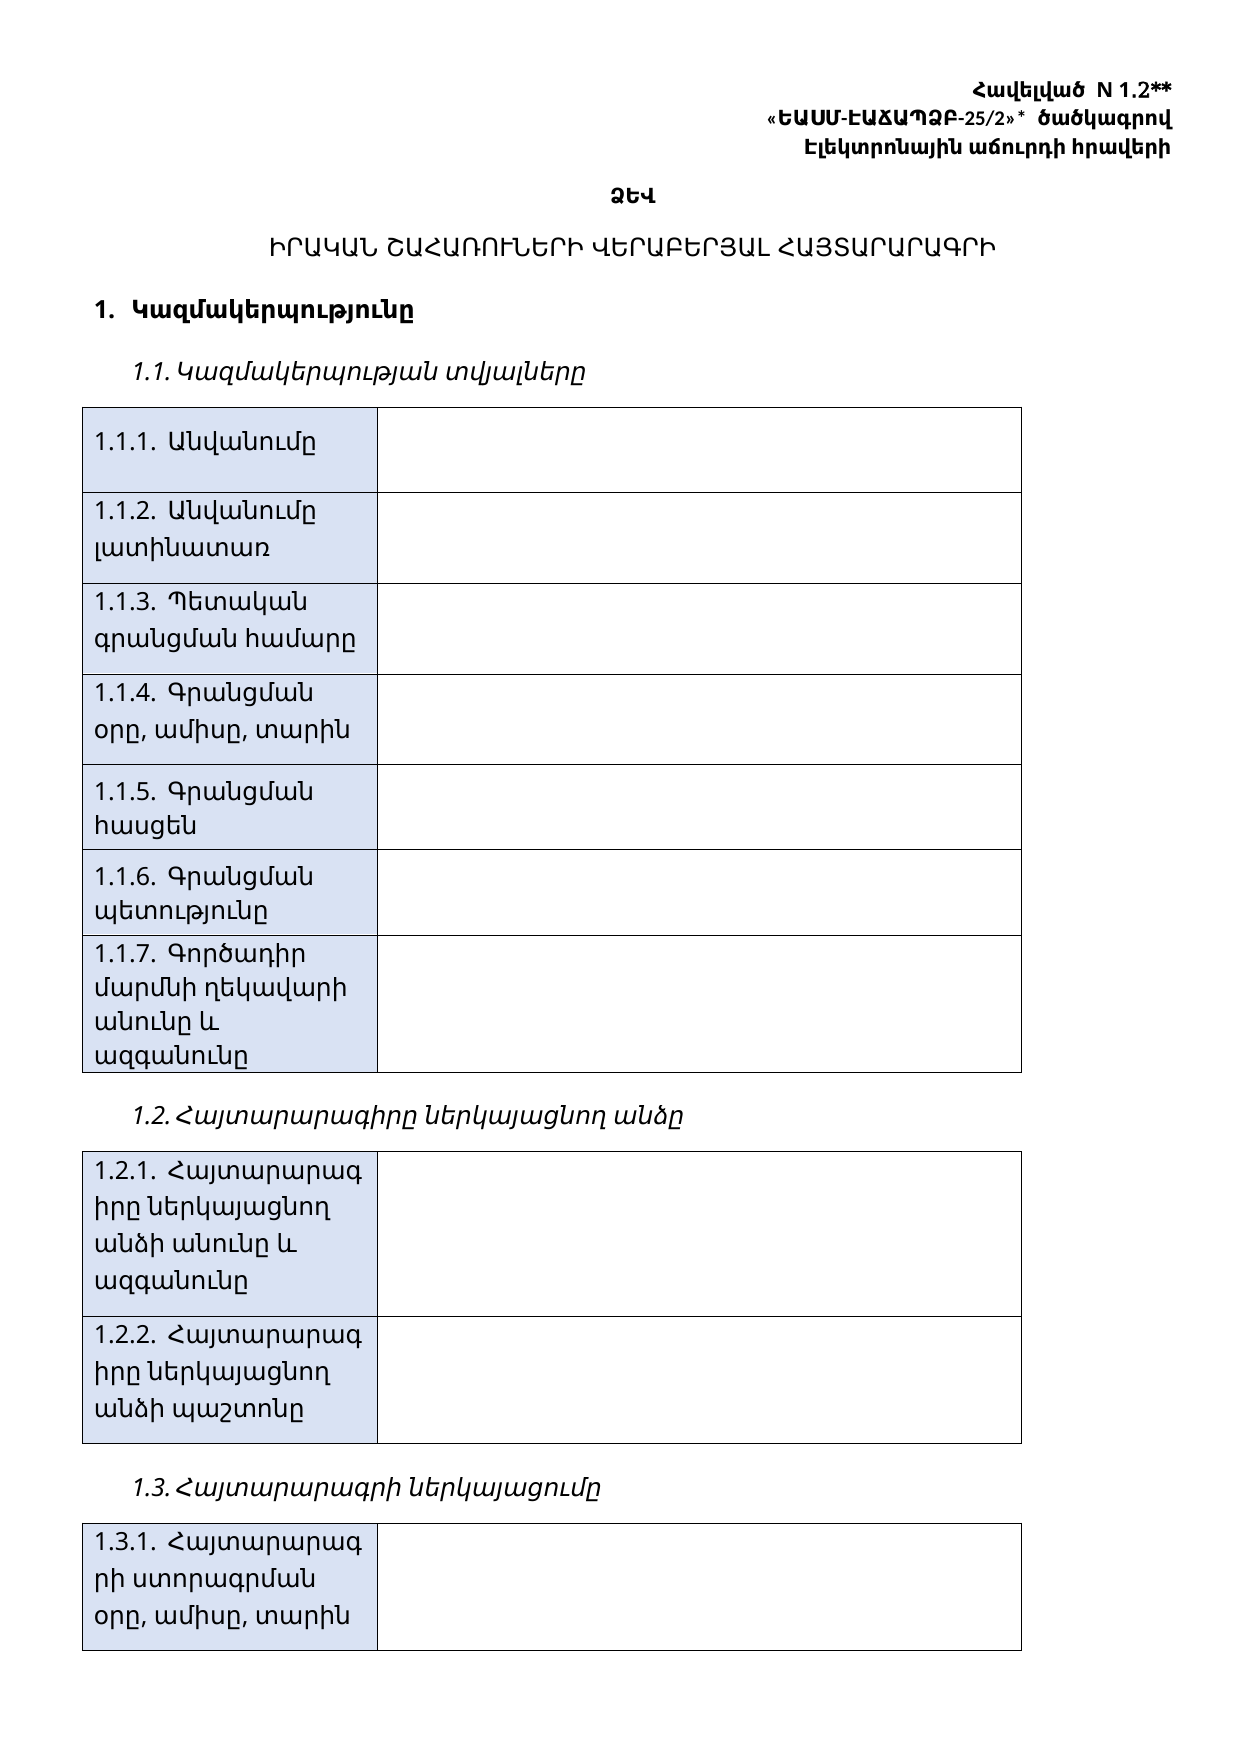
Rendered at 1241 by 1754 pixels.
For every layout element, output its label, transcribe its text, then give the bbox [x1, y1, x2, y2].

table_cell Գործադիր մարմնի ղեկավարի անունը և ազգանունը [83, 936, 377, 1072]
list Հայտարարագրի ներկայացումը [131, 1469, 1171, 1503]
table_header [378, 408, 1021, 492]
table_cell [378, 765, 1021, 849]
text Հավելված N 1․2** [94, 75, 1171, 103]
table_cell Գրանցման պետությունը [83, 850, 377, 934]
table_header [378, 1524, 1021, 1650]
table_header Հայտարարագիրը ներկայացնող անձի անունը և ազգանունը [83, 1152, 377, 1316]
list Հայտարարագիրը ներկայացնող անձը [131, 1098, 1171, 1132]
text «ԵԱՍՄ-ԷԱՃԱՊՁԲ-25/2»* ծածկագրով [94, 103, 1171, 132]
table_cell Գրանցման հասցեն [83, 765, 377, 849]
text ՁԵՎ [94, 184, 1171, 209]
text ԻՐԱԿԱՆ ՇԱՀԱՌՈՒՆԵՐԻ ՎԵՐԱԲԵՐՅԱԼ ՀԱՅՏԱՐԱՐԱԳՐԻ [94, 233, 1171, 262]
table_cell Հայտարարագիրը ներկայացնող անձի պաշտոնը [83, 1317, 377, 1443]
table_cell Անվանումը լատինատառ [83, 493, 377, 583]
table_cell [378, 936, 1021, 1072]
table_cell Գրանցման օրը, ամիսը, տարին [83, 675, 377, 764]
text Էլեկտրոնային աճուրդի հրավերի [94, 132, 1171, 160]
table_cell [378, 675, 1021, 764]
table_cell [378, 850, 1021, 934]
table_header Անվանումը [83, 408, 377, 492]
table_header Հայտարարագրի ստորագրման օրը, ամիսը, տարին [83, 1524, 377, 1650]
table_cell Պետական գրանցման համարը [83, 584, 377, 673]
list Կազմակերպության տվյալները [131, 353, 1171, 387]
table_cell [378, 1317, 1021, 1443]
table_cell [378, 584, 1021, 673]
list Կազմակերպությունը [94, 291, 1171, 326]
table_header [378, 1152, 1021, 1316]
table_cell [378, 493, 1021, 583]
